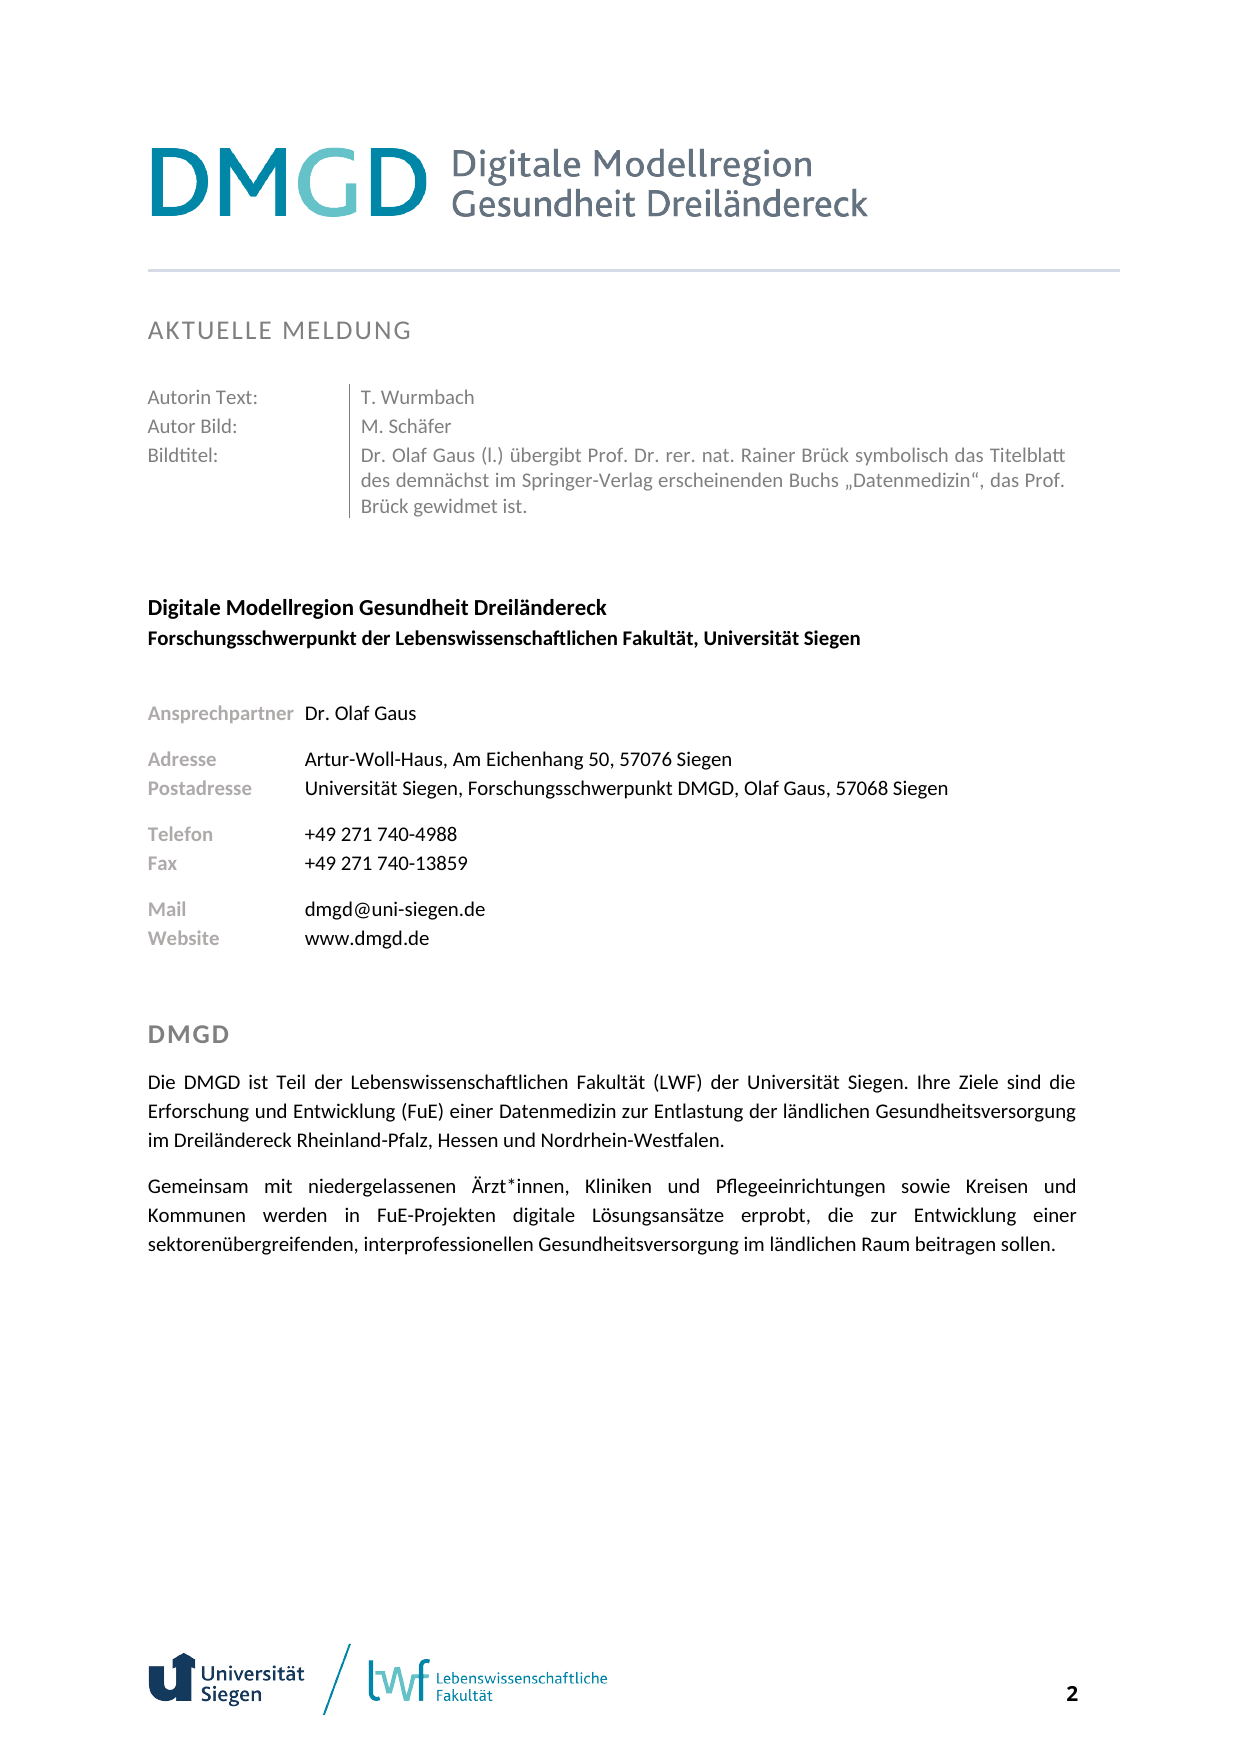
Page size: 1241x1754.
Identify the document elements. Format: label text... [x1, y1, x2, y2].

text Ansprechpartner Dr. Olaf Gaus [148, 700, 1078, 726]
text Gemeinsam mit niedergelassenen Ärzt*innen, Kliniken und Pflegeeinrichtungen sowie Kreisen und Kommunen werden in FuE-Projekten digitale Lösungsansätze erprobt, die zur Entwicklung einer sektorenübergreifenden, interprofessionellen Gesundheitsversorgung im ländlichen Raum beitragen sollen. [148, 1173, 1078, 1257]
picture [103, 93, 920, 261]
text Digitale Modellregion Gesundheit Dreiländereck Forschungsschwerpunkt der Lebenswissenschaftlichen Fakultät, Universität Siegen [148, 593, 1078, 680]
text DMGD [148, 1017, 1078, 1050]
table_cell Dr. Olaf Gaus (l.) übergibt Prof. Dr. rer. nat. Rainer Brück symbolisch das Titelblatt des demnächst im Springer-Verlag erscheinenden Buchs „Datenmedizin“, das Prof. Brück gewidmet ist. [350, 442, 1078, 518]
text Adresse Artur-Woll-Haus, Am Eichenhang 50, 57076 Siegen Postadresse Universität Siegen, Forschungsschwerpunkt DMGD, Olaf Gaus, 57068 Siegen [148, 746, 1078, 801]
text Mail dmgd@uni-siegen.de Website www.dmgd.de [148, 896, 1078, 951]
table_cell Bildtitel: [136, 442, 349, 518]
text Telefon +49 271 740-4988 Fax +49 271 740-13859 [148, 821, 1078, 876]
text Die DMGD ist Teil der Lebenswissenschaftlichen Fakultät (LWF) der Universität Siegen. Ihre Ziele sind die Erforschung und Entwicklung (FuE) einer Datenmedizin zur Entlastung der ländlichen Gesundheitsversorgung im Dreiländereck Rheinland-Pfalz, Hessen und Nordrhein-Westfalen. [148, 1069, 1078, 1153]
picture [133, 1631, 624, 1731]
table_header T. Wurmbach M. Schäfer [350, 384, 1078, 442]
table_header Autorin Text: Autor Bild: [136, 384, 349, 442]
